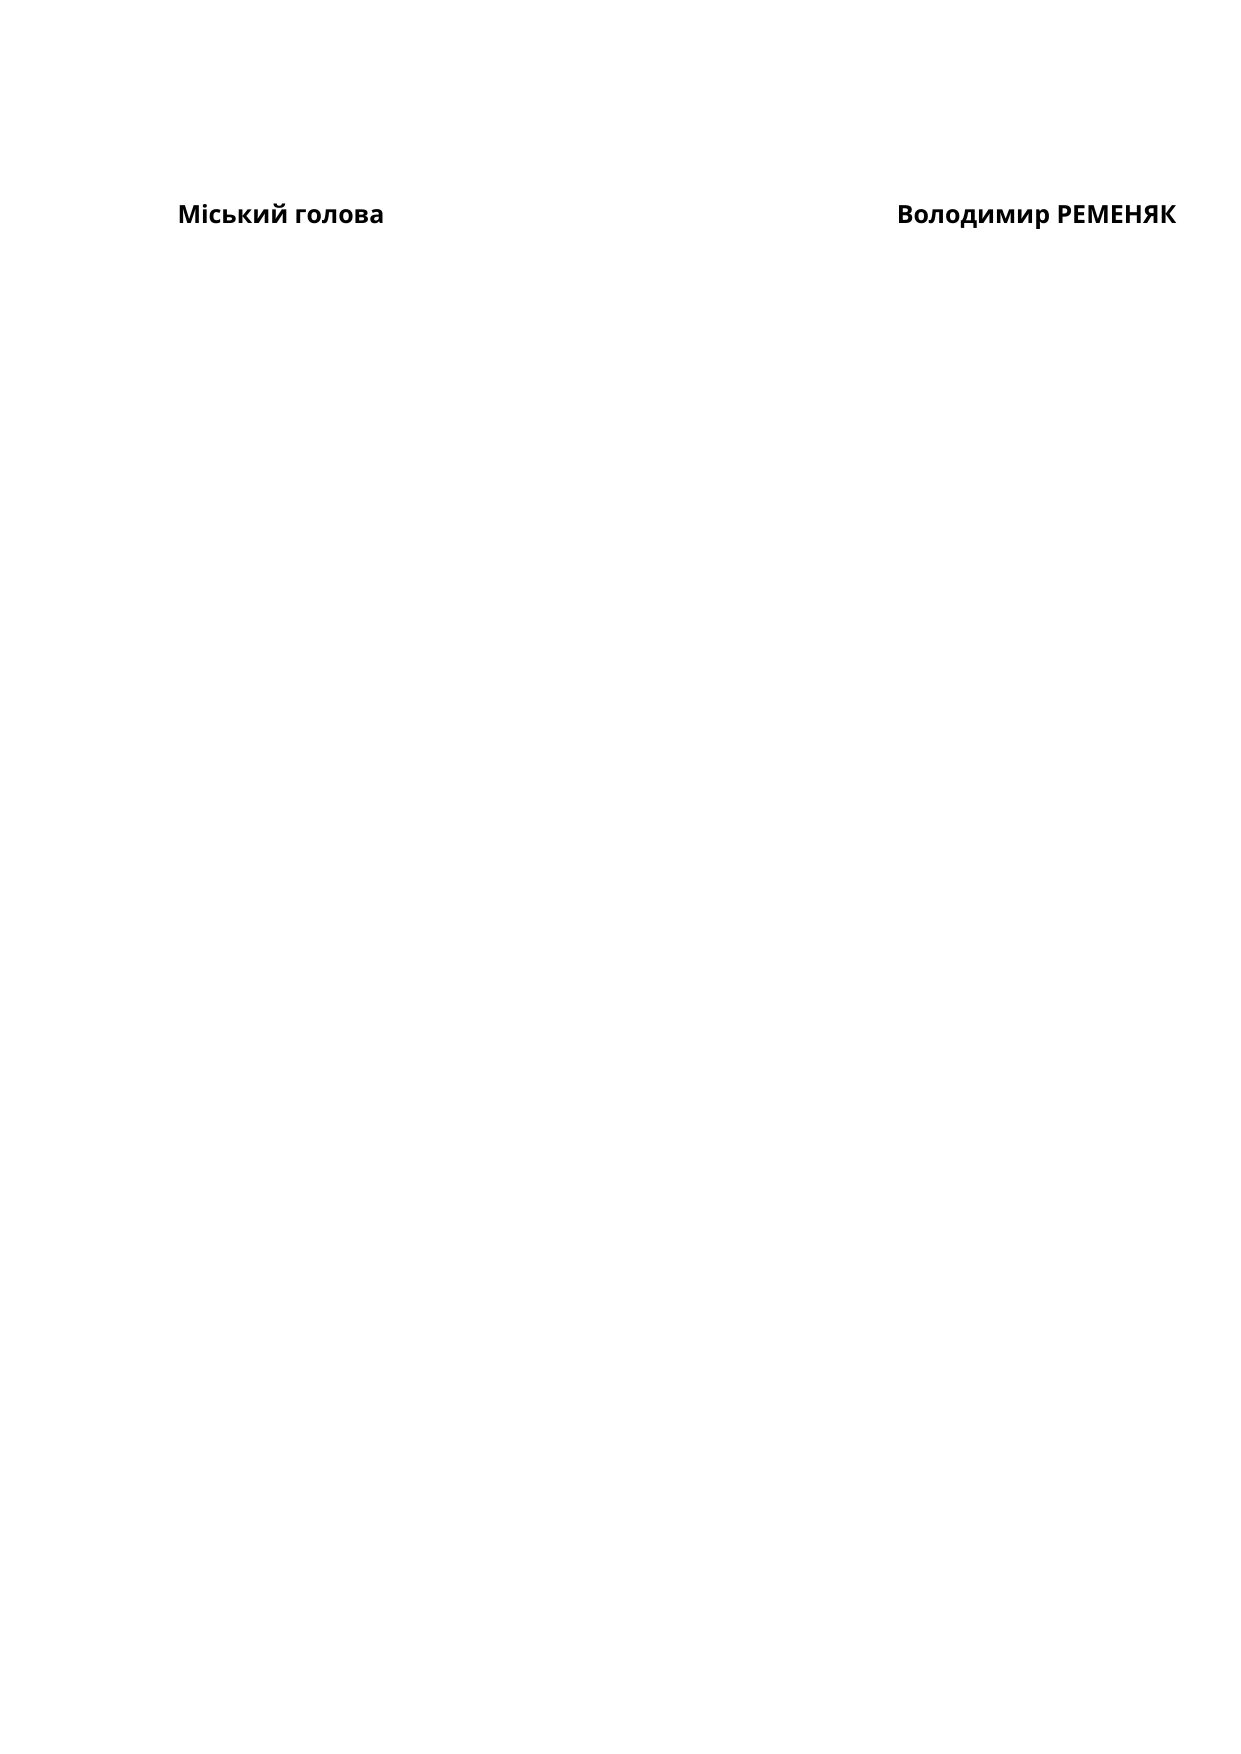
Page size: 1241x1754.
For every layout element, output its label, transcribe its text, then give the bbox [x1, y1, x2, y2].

text Міський голова Володимир РЕМЕНЯК [177, 196, 1181, 231]
